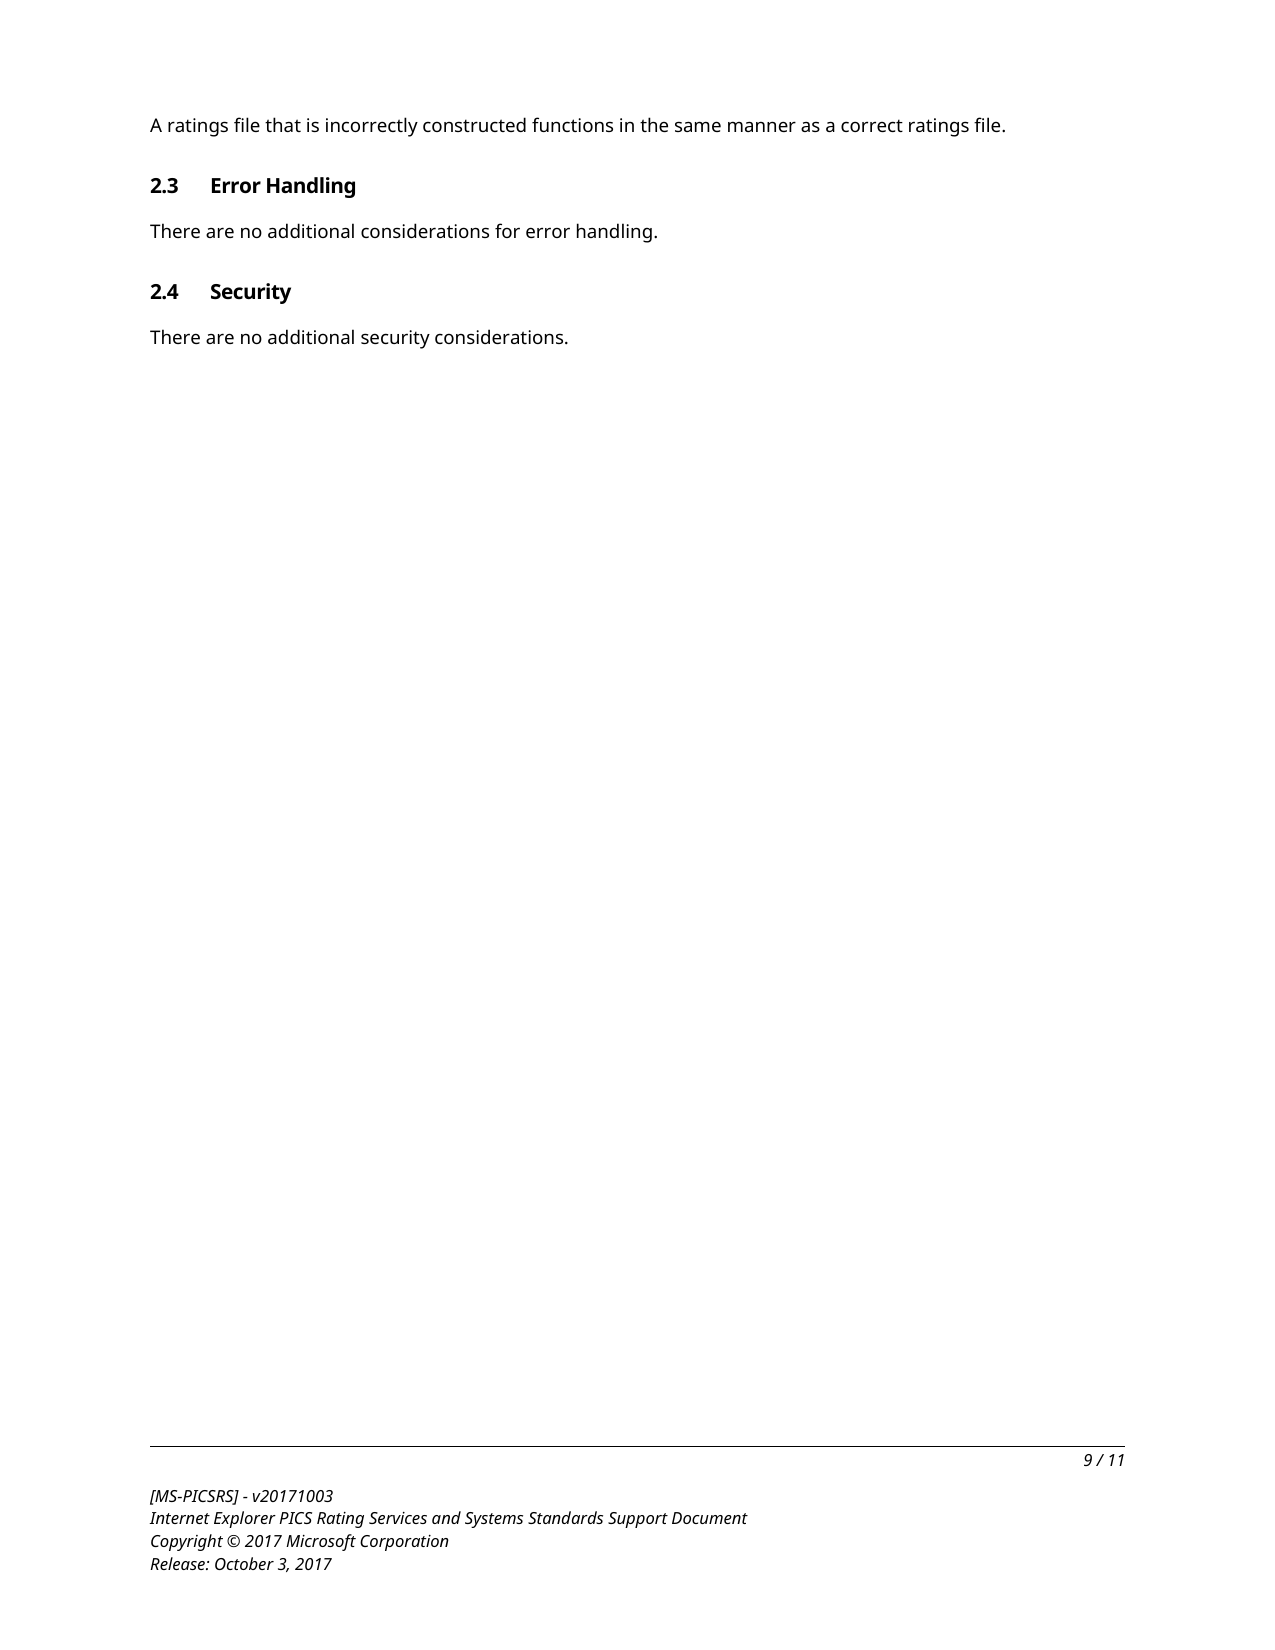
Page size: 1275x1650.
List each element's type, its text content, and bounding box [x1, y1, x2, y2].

text There are no additional security considerations. [150, 324, 1125, 350]
subtitle Security [150, 277, 1125, 306]
text A ratings file that is incorrectly constructed functions in the same manner as a correct ratings file. [150, 112, 1125, 138]
text There are no additional considerations for error handling. [150, 218, 1125, 244]
subtitle Error Handling [150, 171, 1125, 200]
